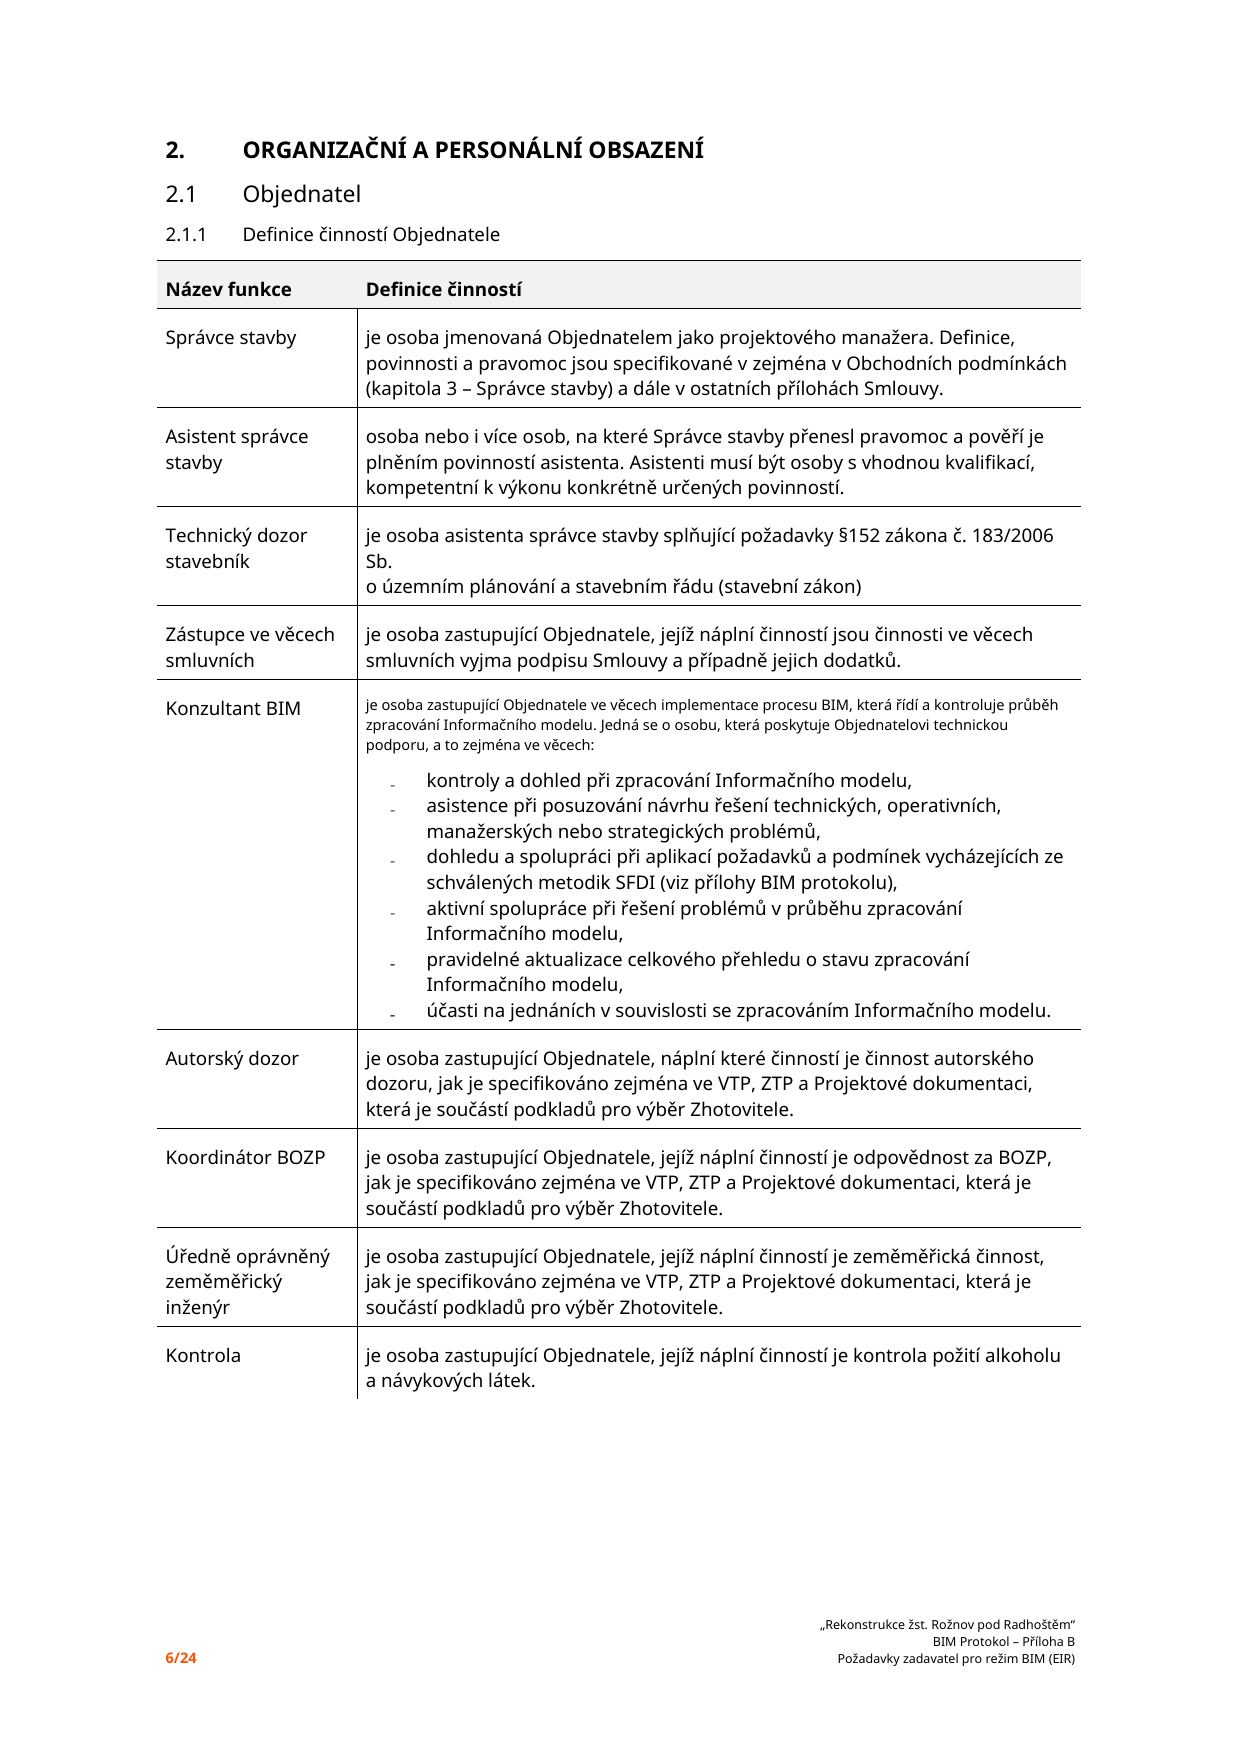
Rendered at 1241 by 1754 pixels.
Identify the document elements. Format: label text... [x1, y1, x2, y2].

table_cell je osoba zastupující Objednatele, jejíž náplní činností je odpovědnost za BOZP, jak je specifikováno zejména ve VTP, ZTP a Projektové dokumentaci, která je součástí podkladů pro výběr Zhotovitele. [358, 1129, 1081, 1227]
table_cell je osoba jmenovaná Objednatelem jako projektového manažera. Definice, povinnosti a pravomoc jsou specifikované v zejména v Obchodních podmínkách (kapitola 3 – Správce stavby) a dále v ostatních přílohách Smlouvy. [358, 309, 1081, 407]
table_cell je osoba zastupující Objednatele ve věcech implementace procesu BIM, která řídí a kontroluje průběh zpracování Informačního modelu. Jedná se o osobu, která poskytuje Objednatelovi technickou podporu, a to zejména ve věcech: kontroly a dohled při zpracování Informačního modelu, asistence při posuzování návrhu řešení technických, operativních, manažerských nebo strategických problémů, dohledu a spolupráci při aplikací požadavků a podmínek vycházejících ze schválených metodik SFDI (viz přílohy BIM protokolu), aktivní spolupráce při řešení problémů v průběhu zpracování Informačního modelu, pravidelné aktualizace celkového přehledu o stavu zpracování Informačního modelu, účasti na jednáních v souvislosti se zpracováním Informačního modelu. [358, 680, 1081, 1028]
text Objednatel [165, 178, 1075, 209]
text Definice činností Objednatele [165, 222, 1075, 247]
table_cell je osoba asistenta správce stavby splňující požadavky §152 zákona č. 183/2006 Sb. o územním plánování a stavebním řádu (stavební zákon) [358, 507, 1081, 605]
table_cell je osoba zastupující Objednatele, jejíž náplní činností je zeměměřická činnost, jak je specifikováno zejména ve VTP, ZTP a Projektové dokumentaci, která je součástí podkladů pro výběr Zhotovitele. [358, 1228, 1081, 1326]
table_cell Správce stavby [157, 309, 357, 407]
table_cell je osoba zastupující Objednatele, jejíž náplní činností jsou činnosti ve věcech smluvních vyjma podpisu Smlouvy a případně jejich dodatků. [358, 606, 1081, 678]
table_cell Autorský dozor [157, 1030, 357, 1127]
text Organizační a personální obsazení [165, 134, 1075, 166]
table_cell Asistent správce stavby [157, 408, 357, 506]
table_cell Zástupce ve věcech smluvních [157, 606, 357, 678]
table_cell je osoba zastupující Objednatele, náplní které činností je činnost autorského dozoru, jak je specifikováno zejména ve VTP, ZTP a Projektové dokumentaci, která je součástí podkladů pro výběr Zhotovitele. [358, 1030, 1081, 1127]
table_cell Technický dozor stavebník [157, 507, 357, 605]
table_cell je osoba zastupující Objednatele, jejíž náplní činností je kontrola požití alkoholu a návykových látek. [358, 1327, 1081, 1399]
table_cell Úředně oprávněný zeměměřický inženýr [157, 1228, 357, 1326]
table_header Definice činností [357, 261, 1081, 308]
table_header Název funkce [157, 261, 357, 308]
table_cell Konzultant BIM [157, 680, 357, 1028]
table_cell Kontrola [157, 1327, 357, 1399]
table_cell osoba nebo i více osob, na které Správce stavby přenesl pravomoc a pověří je plněním povinností asistenta. Asistenti musí být osoby s vhodnou kvalifikací, kompetentní k výkonu konkrétně určených povinností. [358, 408, 1081, 506]
table_cell Koordinátor BOZP [157, 1129, 357, 1227]
